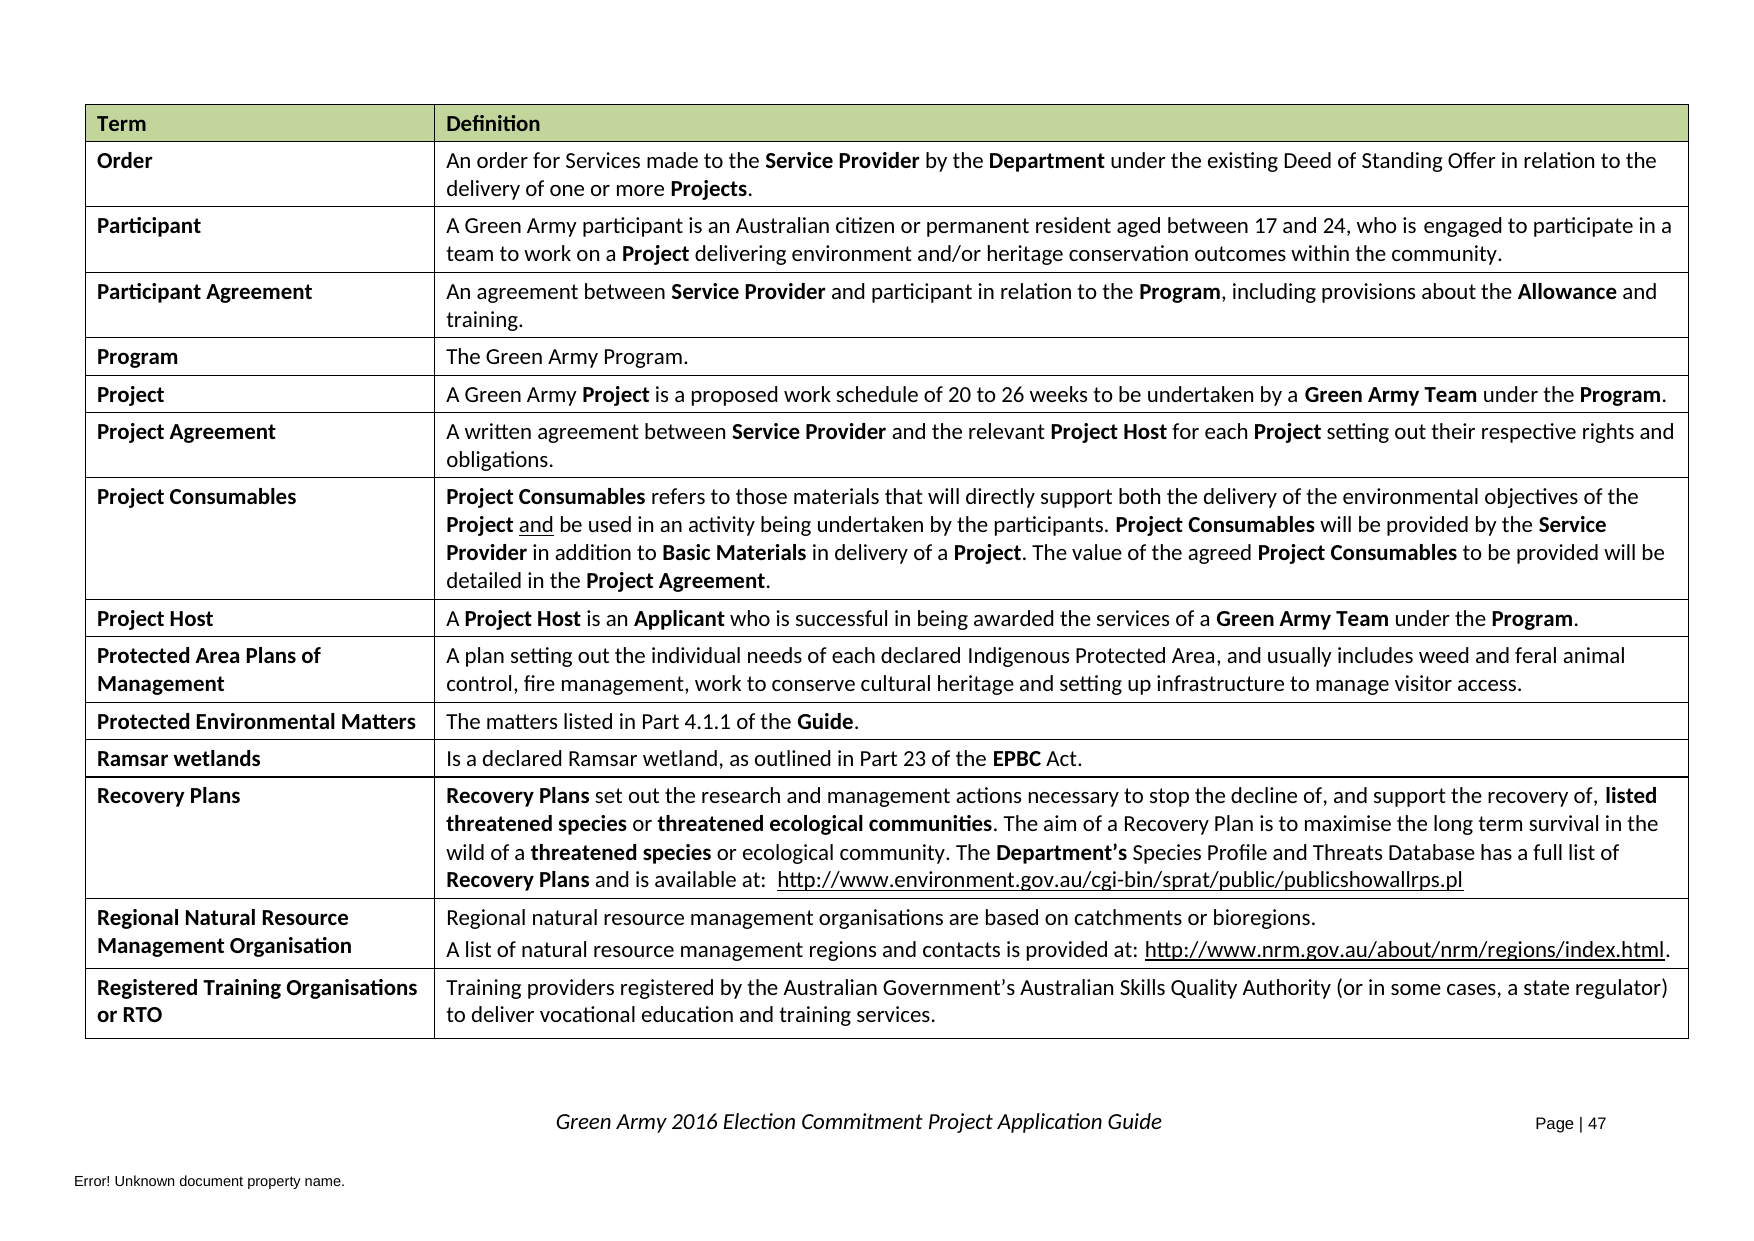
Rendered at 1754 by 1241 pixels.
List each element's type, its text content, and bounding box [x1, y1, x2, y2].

table_cell Participant [86, 207, 434, 272]
table_cell Training providers registered by the Australian Government’s Australian Skills Quality Authority (or in some cases, a state regulator) to deliver vocational education and training services. [435, 969, 1688, 1038]
table_cell A Green Army participant is an Australian citizen or permanent resident aged between 17 and 24, who is engaged to participate in a team to work on a Project delivering environment and/or heritage conservation outcomes within the community. [435, 207, 1688, 272]
table_cell Order [86, 142, 434, 206]
table_header Definition [435, 105, 1688, 141]
table_cell Protected Area Plans of Management [86, 637, 434, 702]
table_cell A written agreement between Service Provider and the relevant Project Host for each Project setting out their respective rights and obligations. [435, 413, 1688, 477]
table_cell Project Consumables refers to those materials that will directly support both the delivery of the environmental objectives of the Project and be used in an activity being undertaken by the participants. Project Consumables will be provided by the Service Provider in addition to Basic Materials in delivery of a Project. The value of the agreed Project Consumables to be provided will be detailed in the Project Agreement. [435, 478, 1688, 599]
table_cell A plan setting out the individual needs of each declared Indigenous Protected Area, and usually includes weed and feral animal control, fire management, work to conserve cultural heritage and setting up infrastructure to manage visitor access. [435, 637, 1688, 702]
table_cell Ramsar wetlands [86, 740, 434, 776]
table_cell An order for Services made to the Service Provider by the Department under the existing Deed of Standing Offer in relation to the delivery of one or more Projects. [435, 142, 1688, 206]
table_cell Program [86, 338, 434, 374]
table_cell The matters listed in Part 4.1.1 of the Guide. [435, 703, 1688, 739]
table_cell Registered Training Organisations or RTO [86, 969, 434, 1038]
table_cell Project [86, 376, 434, 412]
table_cell Recovery Plans [86, 778, 434, 898]
table_cell Regional Natural Resource Management Organisation [86, 899, 434, 967]
table_cell Recovery Plans set out the research and management actions necessary to stop the decline of, and support the recovery of, listed threatened species or threatened ecological communities. The aim of a Recovery Plan is to maximise the long term survival in the wild of a threatened species or ecological community. The Department’s Species Profile and Threats Database has a full list of Recovery Plans and is available at: http://www.environment.gov.au/cgi-bin/sprat/public/publicshowallrps.pl [435, 778, 1688, 898]
table_cell A Green Army Project is a proposed work schedule of 20 to 26 weeks to be undertaken by a Green Army Team under the Program. [435, 376, 1688, 412]
table_cell Project Agreement [86, 413, 434, 477]
table_cell Regional natural resource management organisations are based on catchments or bioregions. A list of natural resource management regions and contacts is provided at: http://www.nrm.gov.au/about/nrm/regions/index.html. [435, 899, 1688, 967]
table_cell An agreement between Service Provider and participant in relation to the Program, including provisions about the Allowance and training. [435, 273, 1688, 337]
table_cell Project Consumables [86, 478, 434, 599]
table_cell The Green Army Program. [435, 338, 1688, 374]
table_header Term [86, 105, 434, 141]
table_cell Is a declared Ramsar wetland, as outlined in Part 23 of the EPBC Act. [435, 740, 1688, 776]
table_cell Protected Environmental Matters [86, 703, 434, 739]
table_cell Participant Agreement [86, 273, 434, 337]
table_cell Project Host [86, 600, 434, 636]
table_cell A Project Host is an Applicant who is successful in being awarded the services of a Green Army Team under the Program. [435, 600, 1688, 636]
